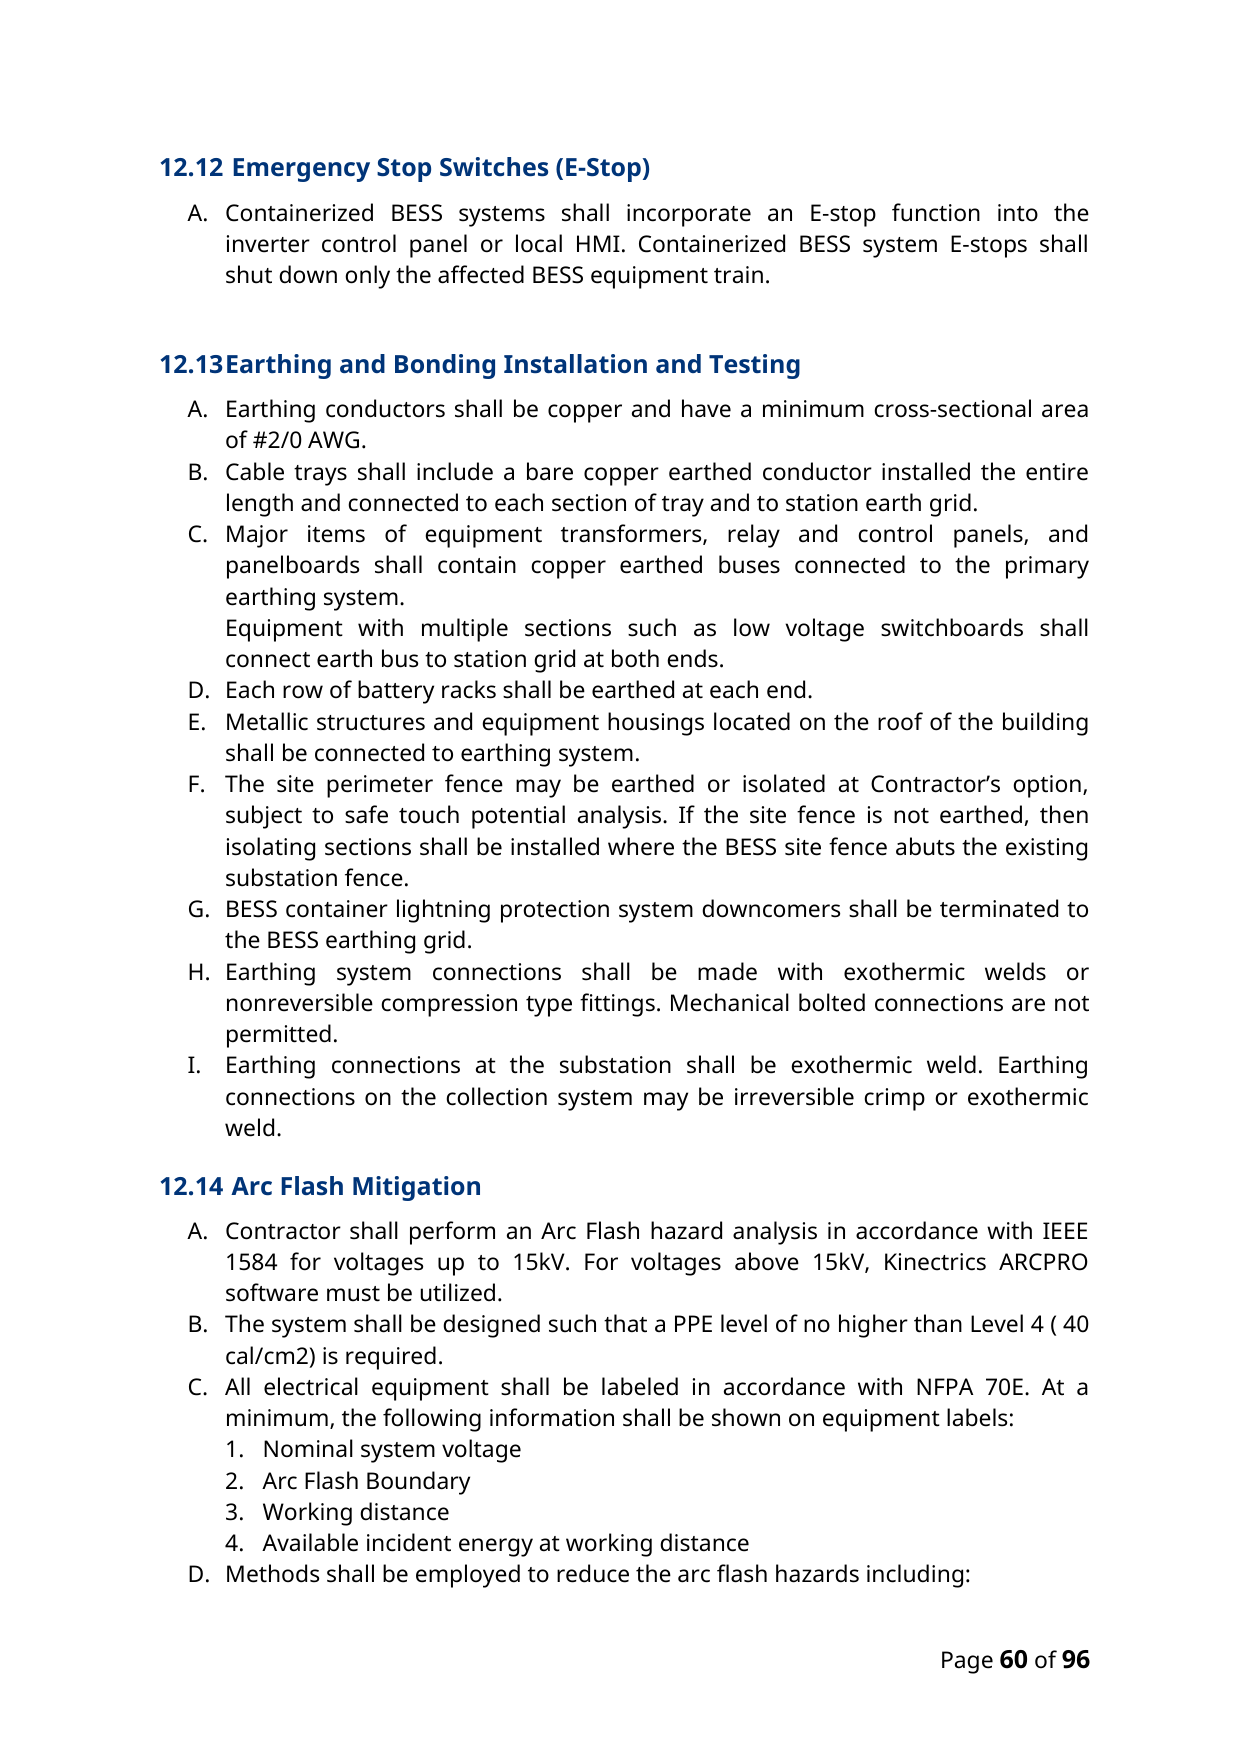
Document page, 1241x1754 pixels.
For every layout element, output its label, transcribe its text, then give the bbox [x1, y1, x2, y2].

subtitle Arc Flash Mitigation [159, 1168, 1090, 1202]
list All electrical equipment shall be labeled in accordance with NFPA 70E. At a minimum, the following information shall be shown on equipment labels: [187, 1371, 1090, 1433]
list Major items of equipment transformers, relay and control panels, and panelboards shall contain copper earthed buses connected to the primary earthing system. [187, 518, 1090, 612]
list Cable trays shall include a bare copper earthed conductor installed the entire length and connected to each section of tray and to station earth grid. [187, 456, 1090, 518]
list Nominal system voltage [225, 1433, 1090, 1465]
list Each row of battery racks shall be earthed at each end. [187, 674, 1090, 706]
list Earthing conductors shall be copper and have a minimum cross-sectional area of #2/0 AWG. [187, 393, 1090, 456]
list Metallic structures and equipment housings located on the roof of the building shall be connected to earthing system. [187, 706, 1090, 768]
list BESS container lightning protection system downcomers shall be terminated to the BESS earthing grid. [187, 893, 1090, 956]
list Arc Flash Boundary [225, 1465, 1090, 1496]
subtitle Earthing and Bonding Installation and Testing [159, 347, 1090, 381]
list The system shall be designed such that a PPE level of no higher than Level 4 ( 40 cal/cm2) is required. [187, 1308, 1090, 1371]
list Contractor shall perform an Arc Flash hazard analysis in accordance with IEEE 1584 for voltages up to 15kV. For voltages above 15kV, Kinectrics ARCPRO software must be utilized. [187, 1215, 1090, 1308]
list Working distance [225, 1496, 1090, 1527]
list Equipment with multiple sections such as low voltage switchboards shall connect earth bus to station grid at both ends. [225, 612, 1090, 674]
list Earthing system connections shall be made with exothermic welds or nonreversible compression type fittings. Mechanical bolted connections are not permitted. [187, 956, 1090, 1049]
list Methods shall be employed to reduce the arc flash hazards including: [187, 1558, 1090, 1590]
list The site perimeter fence may be earthed or isolated at Contractor’s option, subject to safe touch potential analysis. If the site fence is not earthed, then isolating sections shall be installed where the BESS site fence abuts the existing substation fence. [187, 768, 1090, 893]
list Earthing connections at the substation shall be exothermic weld. Earthing connections on the collection system may be irreversible crimp or exothermic weld. [187, 1049, 1090, 1143]
list Available incident energy at working distance [225, 1527, 1090, 1558]
subtitle Emergency Stop Switches (E-Stop) [159, 150, 1090, 184]
list Containerized BESS systems shall incorporate an E-stop function into the inverter control panel or local HMI. Containerized BESS system E-stops shall shut down only the affected BESS equipment train. [187, 197, 1090, 290]
